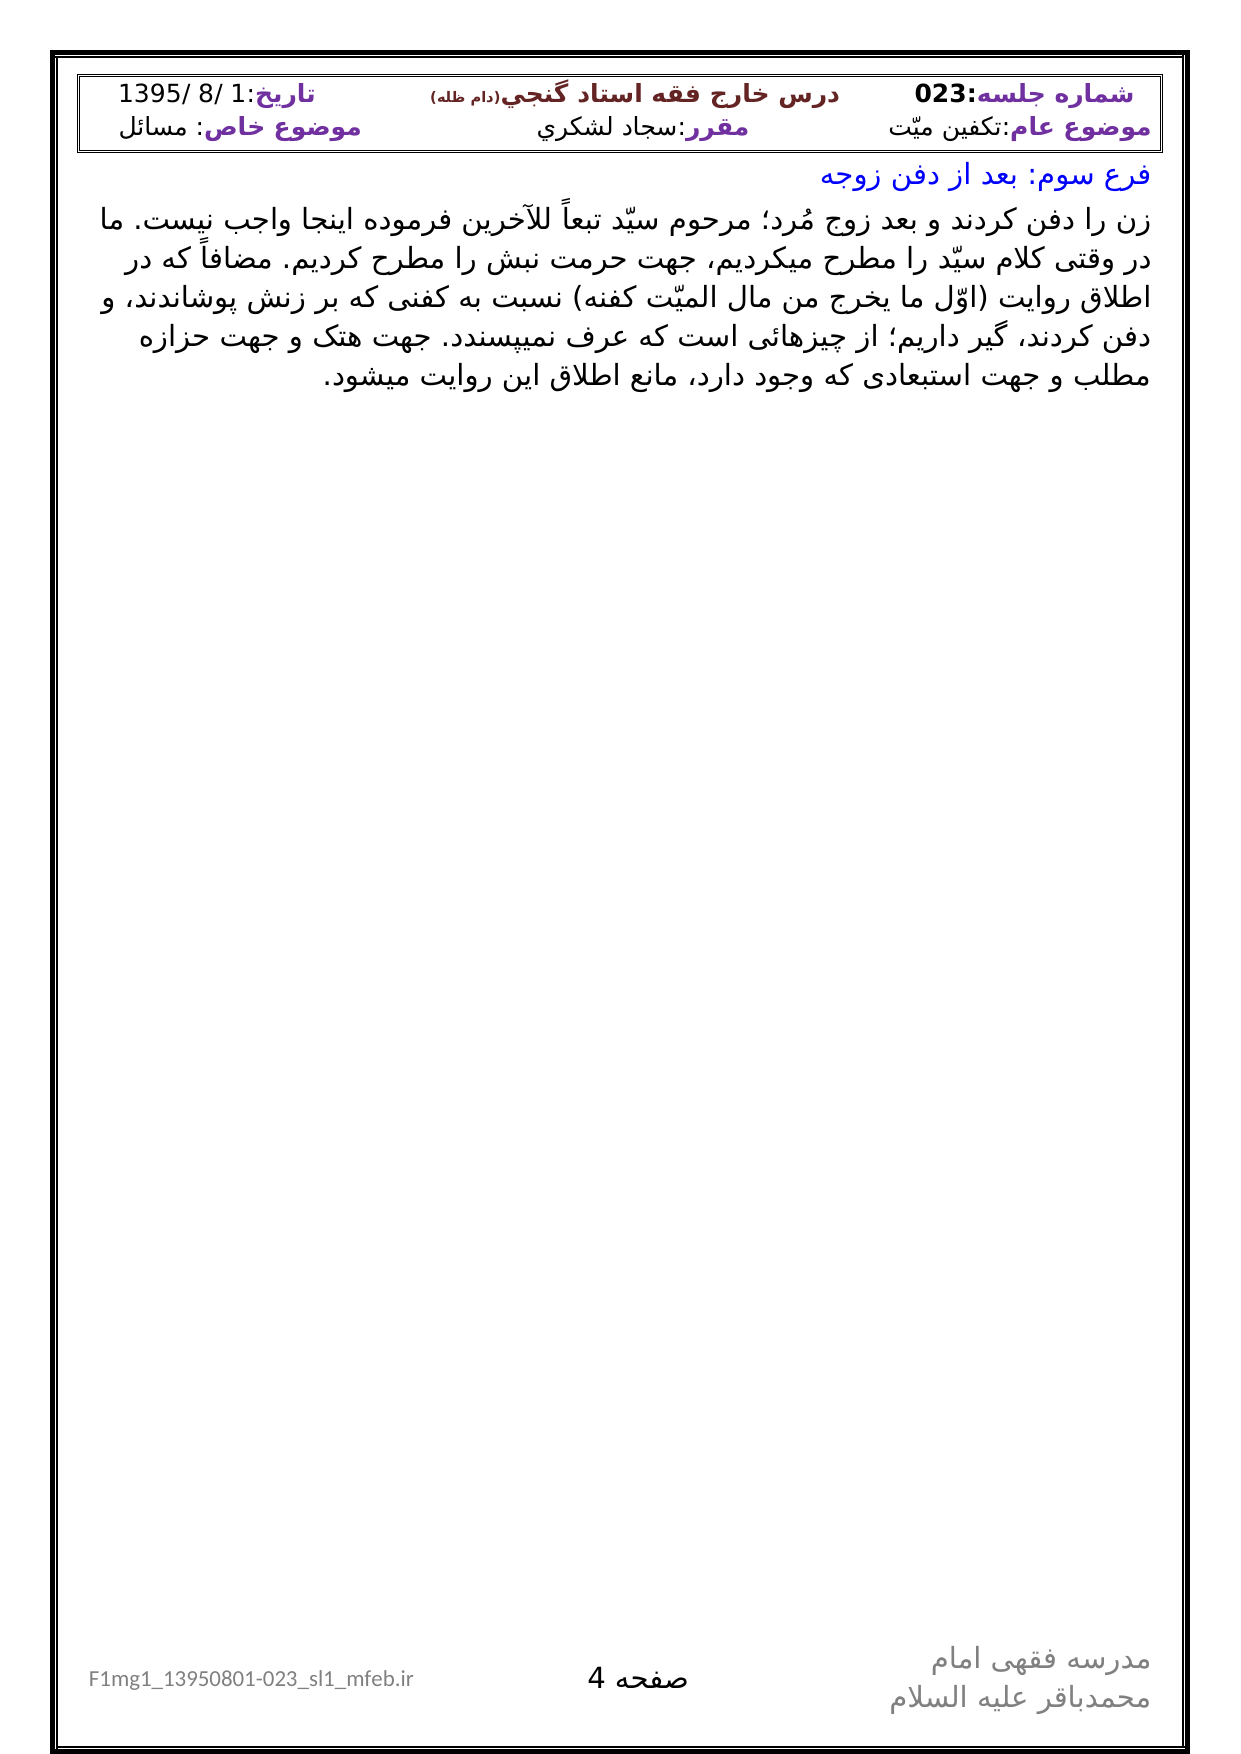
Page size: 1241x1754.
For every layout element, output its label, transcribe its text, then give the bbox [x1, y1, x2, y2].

text زن را دفن کردند و بعد زوج مُرد؛ مرحوم سیّد تبعاً للآخرین فرموده اینجا واجب نیست. ما در وقتی کلام سیّد را مطرح میکردیم، جهت حرمت نبش را مطرح کردیم. مضافاً که در اطلاق روایت (اوّل ما یخرج من مال المیّت کفنه) نسبت به کفنی که بر زنش پوشاندند، و دفن کردند، گیر داریم؛ از چیزهائی است که عرف نمیپسندد. جهت هتک و جهت حزازه مطلب و جهت استبعادی که وجود دارد، مانع اطلاق این روایت میشود. [89, 202, 1152, 392]
subtitle فرع سوم: بعد از دفن زوجه [89, 157, 1152, 191]
